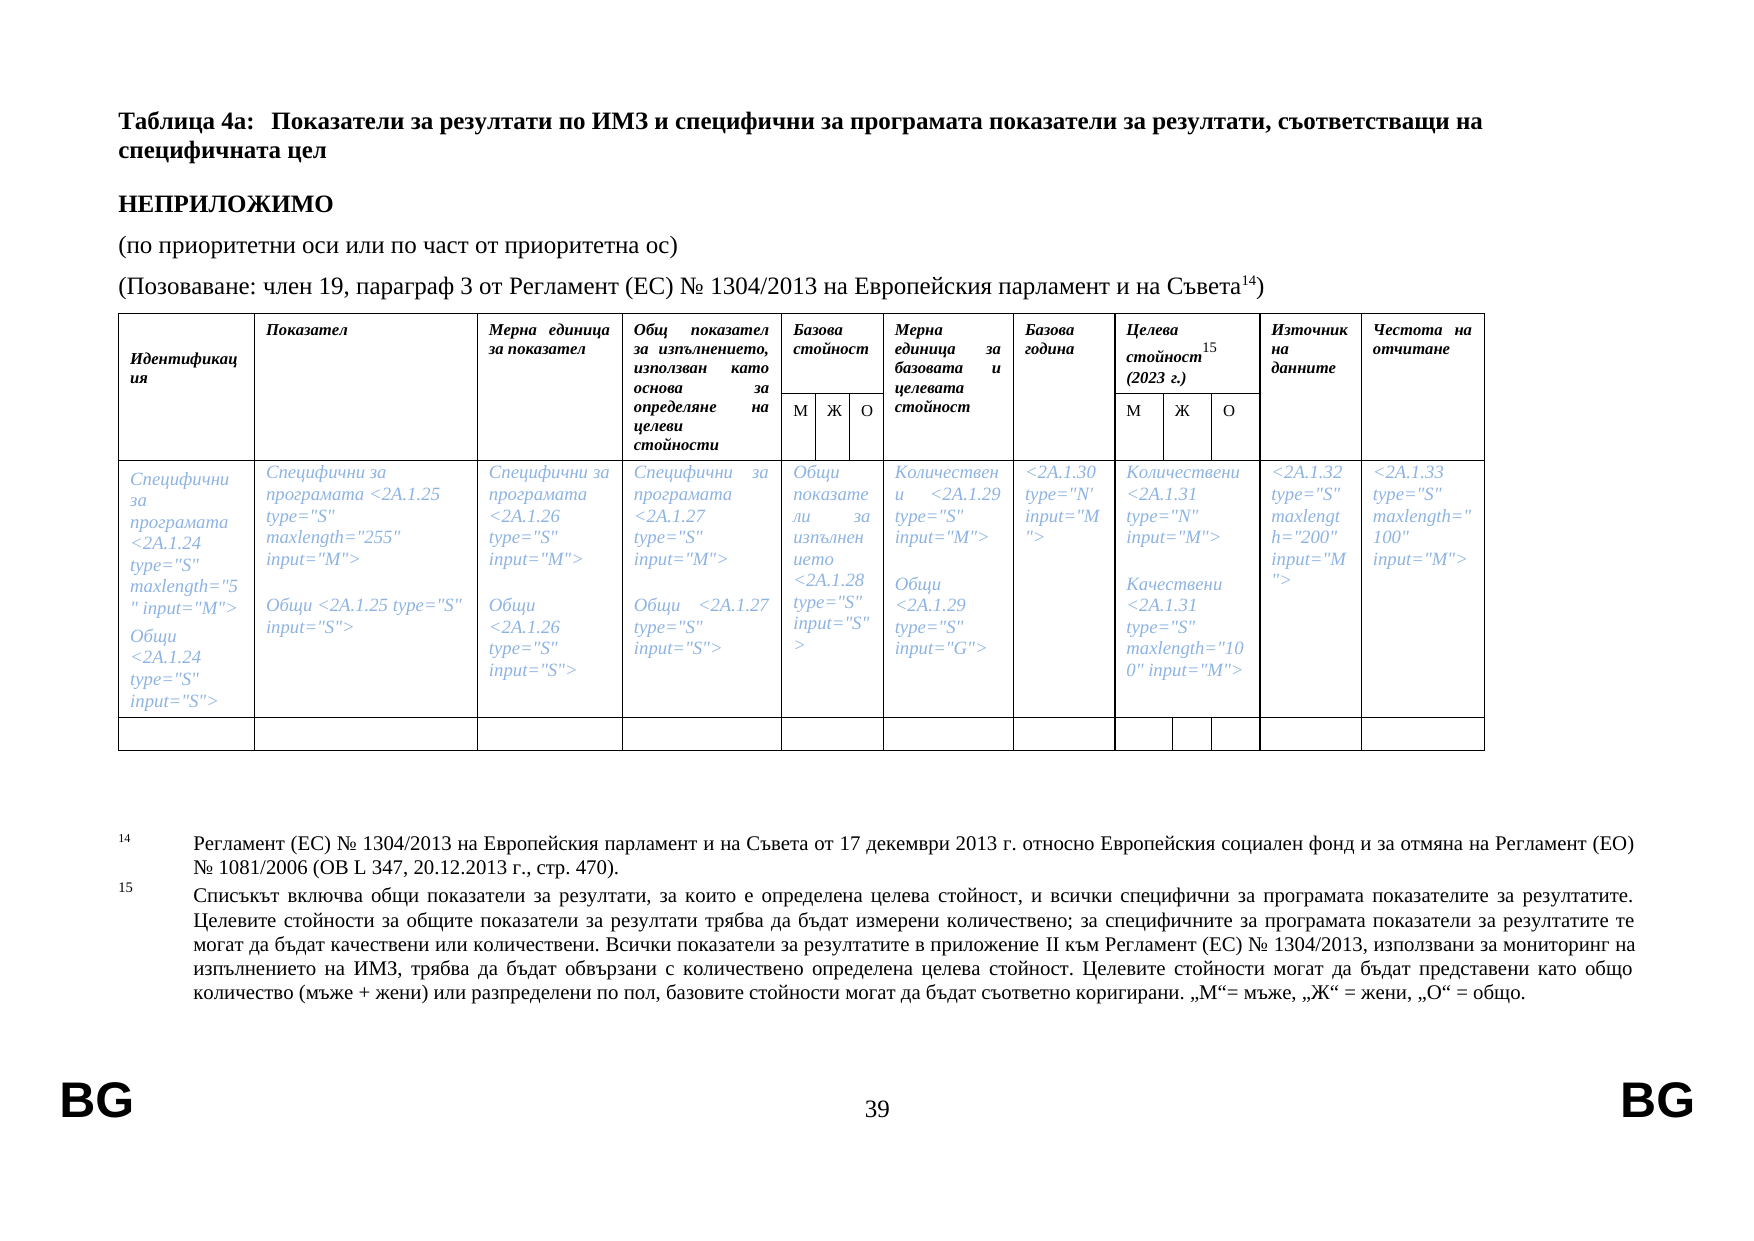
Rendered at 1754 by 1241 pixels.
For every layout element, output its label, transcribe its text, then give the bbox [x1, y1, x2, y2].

text (Позоваване: член 19, параграф 3 от Регламент (ЕС) № 1304/2013 на Европейския парламент и на Съвета) [118, 271, 1636, 300]
table_header Източник на данните [1261, 314, 1361, 460]
table_cell Ж [1164, 394, 1211, 460]
table_cell M [1116, 394, 1163, 460]
table_cell Ж [816, 394, 849, 460]
table_cell Количествени <2A.1.29 type="S" input="M"> Общи <2A.1.29 type="S" input="G"> [884, 461, 1013, 717]
table_header Честота на отчитане [1362, 314, 1484, 460]
table_cell [1173, 718, 1211, 750]
table_cell О [850, 394, 883, 460]
table_cell [623, 718, 781, 750]
table_header Базова година [1014, 314, 1114, 460]
table_header Мерна единица за базовата и целевата стойност [884, 314, 1013, 460]
table_cell [119, 718, 254, 750]
table_cell [255, 718, 477, 750]
table_header Показател [255, 314, 477, 460]
table_cell <2A.1.30 type="N' input="M"> [1014, 461, 1114, 717]
table_cell M [782, 394, 815, 460]
table_cell <2A.1.33 type="S" maxlength="100" input="M"> [1362, 461, 1484, 717]
table_cell [478, 718, 622, 750]
table_cell [1362, 718, 1484, 750]
table_cell Специфични за програмата <2A.1.24 type="S" maxlength="5" input="M"> Общи <2A.1.24 type="S" input="S"> [119, 461, 254, 717]
table_cell Специфични за програмата <2A.1.25 type="S" maxlength="255" input="M"> Общи <2A.1.25 type="S" input="S"> [255, 461, 477, 717]
table_header Общ показател за изпълнението, използван като основа за определяне на целеви стойности [623, 314, 781, 460]
table_header Базова стойност [782, 314, 883, 393]
table_cell [1014, 718, 1114, 750]
table_header Целева стойност (2023 г.) [1116, 314, 1259, 393]
table_cell Специфични за програмата <2A.1.26 type="S" input="M"> Общи <2A.1.26 type="S" input="S"> [478, 461, 622, 717]
text НЕПРИЛОЖИМО [118, 189, 1636, 218]
text Таблица 4a: Показатели за резултати по ИМЗ и специфични за програмата показатели за резултати, съответстващи на специфичната цел [118, 106, 1636, 164]
table_cell Общи показатели за изпълнението <2A.1.28 type="S" input="S"> [782, 461, 883, 717]
table_cell Количествени <2A.1.31 type="N" input="M"> Качествени <2A.1.31 type="S" maxlength="100" input="M"> [1116, 461, 1259, 717]
table_cell [1212, 718, 1259, 750]
table_cell О [1212, 394, 1259, 460]
table_cell [1116, 718, 1172, 750]
table_cell [884, 718, 1013, 750]
table_cell Специфични за програмата <2A.1.27 type="S" input="M"> Общи <2A.1.27 type="S" input="S"> [623, 461, 781, 717]
table_header Мерна единица за показател [478, 314, 622, 460]
table_cell <2A.1.32 type="S" maxlength="200" input="M"> [1261, 461, 1361, 717]
text (по приоритетни оси или по част от приоритетна ос) [118, 230, 1636, 259]
table_header Идентификация [119, 314, 254, 460]
table_cell [1261, 718, 1361, 750]
table_cell [782, 718, 883, 750]
